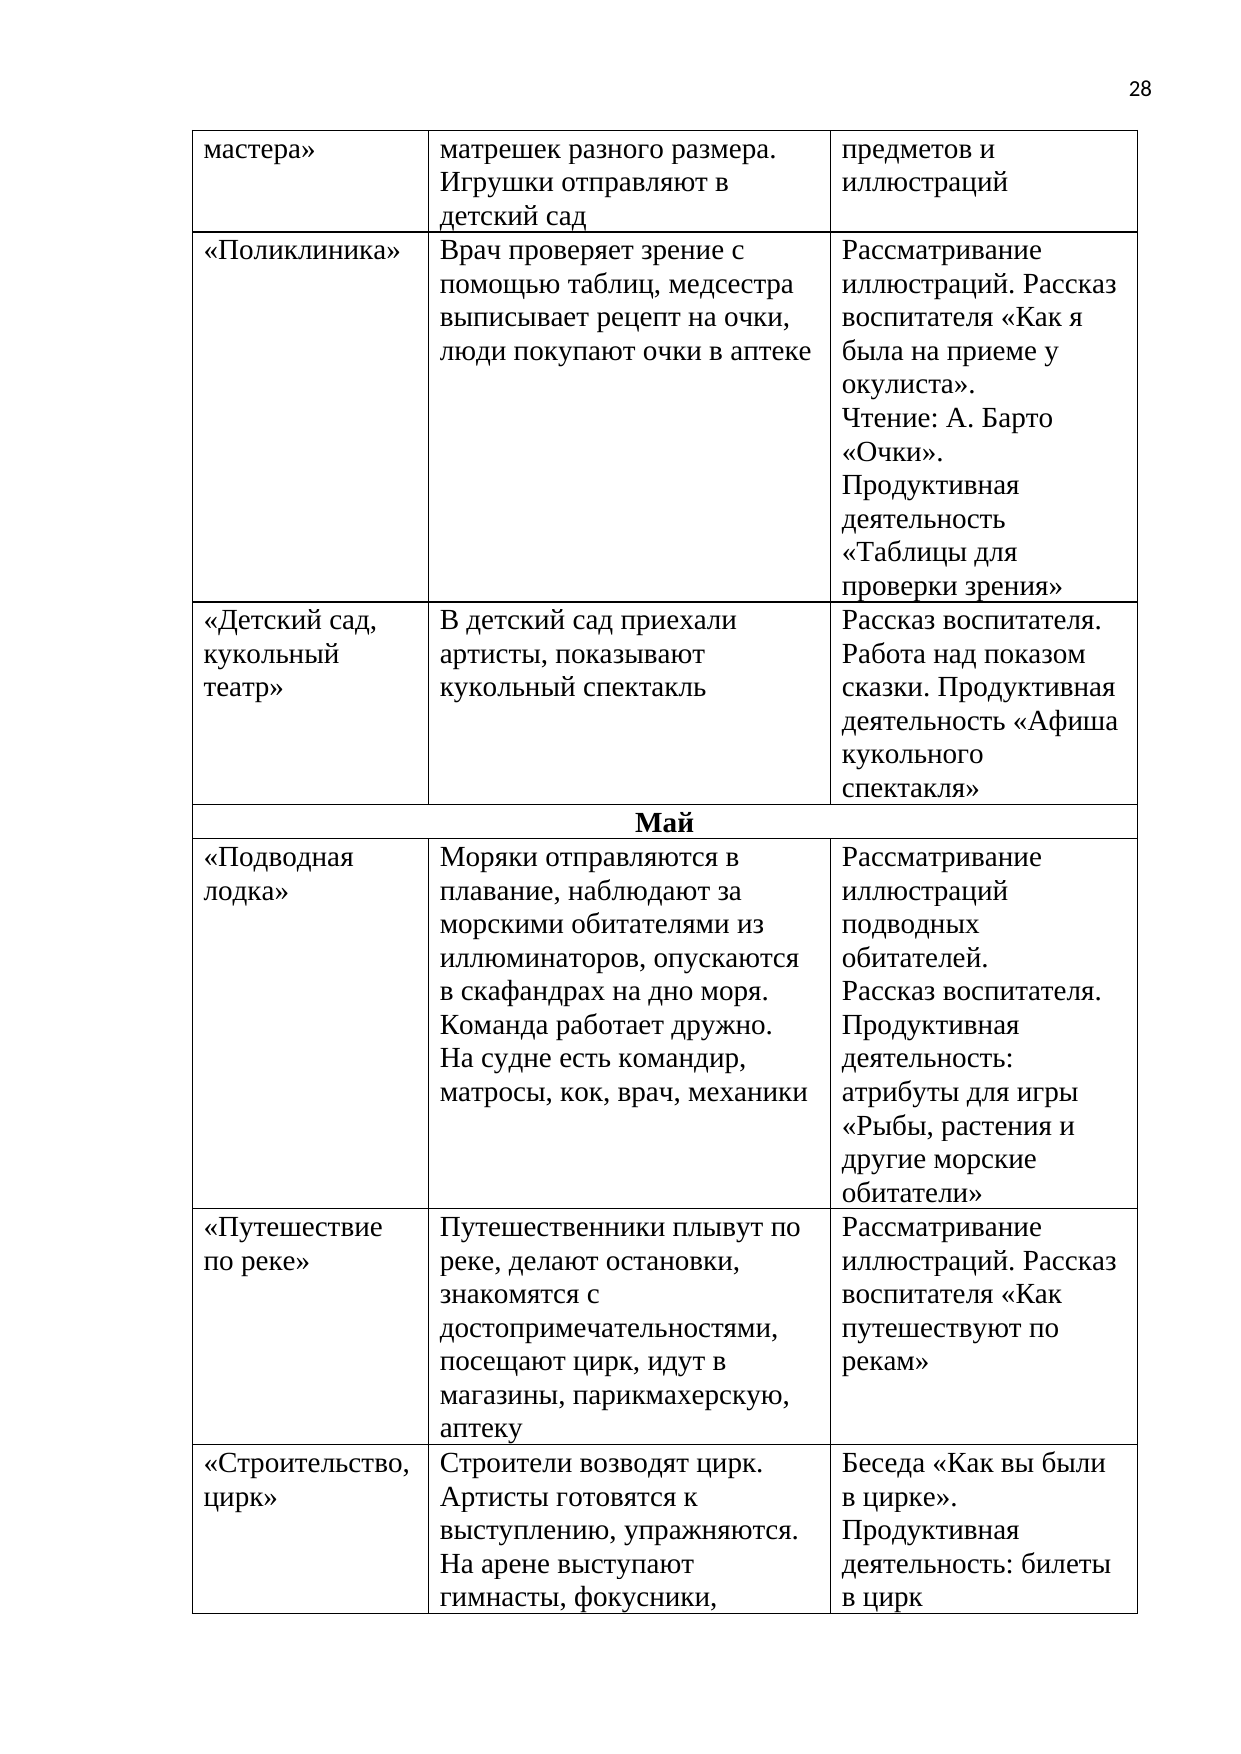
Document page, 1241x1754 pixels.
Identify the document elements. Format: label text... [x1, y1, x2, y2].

table_cell Беседа «Как вы были в цирке». Продуктивная деятельность: билеты в цирк [923, 1445, 1137, 1613]
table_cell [193, 1445, 428, 1613]
table_cell Рассматривание иллюстраций. Рассказ воспитателя «Как я была на приеме у окулиста». Чтение: А. Барто «Очки». Продуктивная деятельность «Таблицы для проверки зрения» [831, 233, 1137, 601]
table_cell «Поликлиника» [193, 233, 428, 601]
table_cell Рассказ воспитателя. Работа над показом сказки. Продуктивная деятельность «Афиша кукольного спектакля» [831, 603, 1137, 804]
table_cell Рассматривание иллюстраций. Рассказ воспитателя «Как путешествуют по рекам» [831, 1209, 1137, 1444]
table_cell Врач проверяет зрение с помощью таблиц, медсестра выписывает рецепт на очки, люди покупают очки в аптеке [429, 233, 830, 601]
table_cell «Детский сад, кукольный театр» [193, 603, 428, 804]
table_cell Путешественники плывут по реке, делают остановки, знакомятся с достопримечательностями, посещают цирк, идут в магазины, парикмахерскую, аптеку [429, 1209, 830, 1444]
table_cell «Подводная лодка» [193, 839, 428, 1208]
table_cell Рассматривание иллюстраций подводных обитателей. Рассказ воспитателя. Продуктивная деятельность: атрибуты для игры «Рыбы, растения и другие морские обитатели» [831, 839, 1137, 1208]
table_cell Строители возводят цирк. Артисты готовятся к выступлению, упражняются. На арене выступают гимнасты, фокусники, дрессировщики с разными животными [694, 1445, 830, 1613]
table_cell В детский сад приехали артисты, показывают кукольный спектакль [429, 603, 830, 804]
table_cell Май [193, 805, 1137, 838]
table_cell «Семеновские мастера» [193, 131, 428, 231]
table_cell Мастера расписывают матрешек разного размера. Игрушки отправляют в детский сад [586, 131, 830, 231]
table_cell Рассматривание предметов и иллюстраций [831, 131, 1137, 231]
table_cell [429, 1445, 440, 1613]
table_cell Моряки отправляются в плавание, наблюдают за морскими обитателями из иллюминаторов, опускаются в скафандрах на дно моря. Команда работает дружно. На судне есть командир, матросы, кок, врач, механики [429, 839, 830, 1208]
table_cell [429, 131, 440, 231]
table_cell «Путешествие по реке» [193, 1209, 428, 1444]
